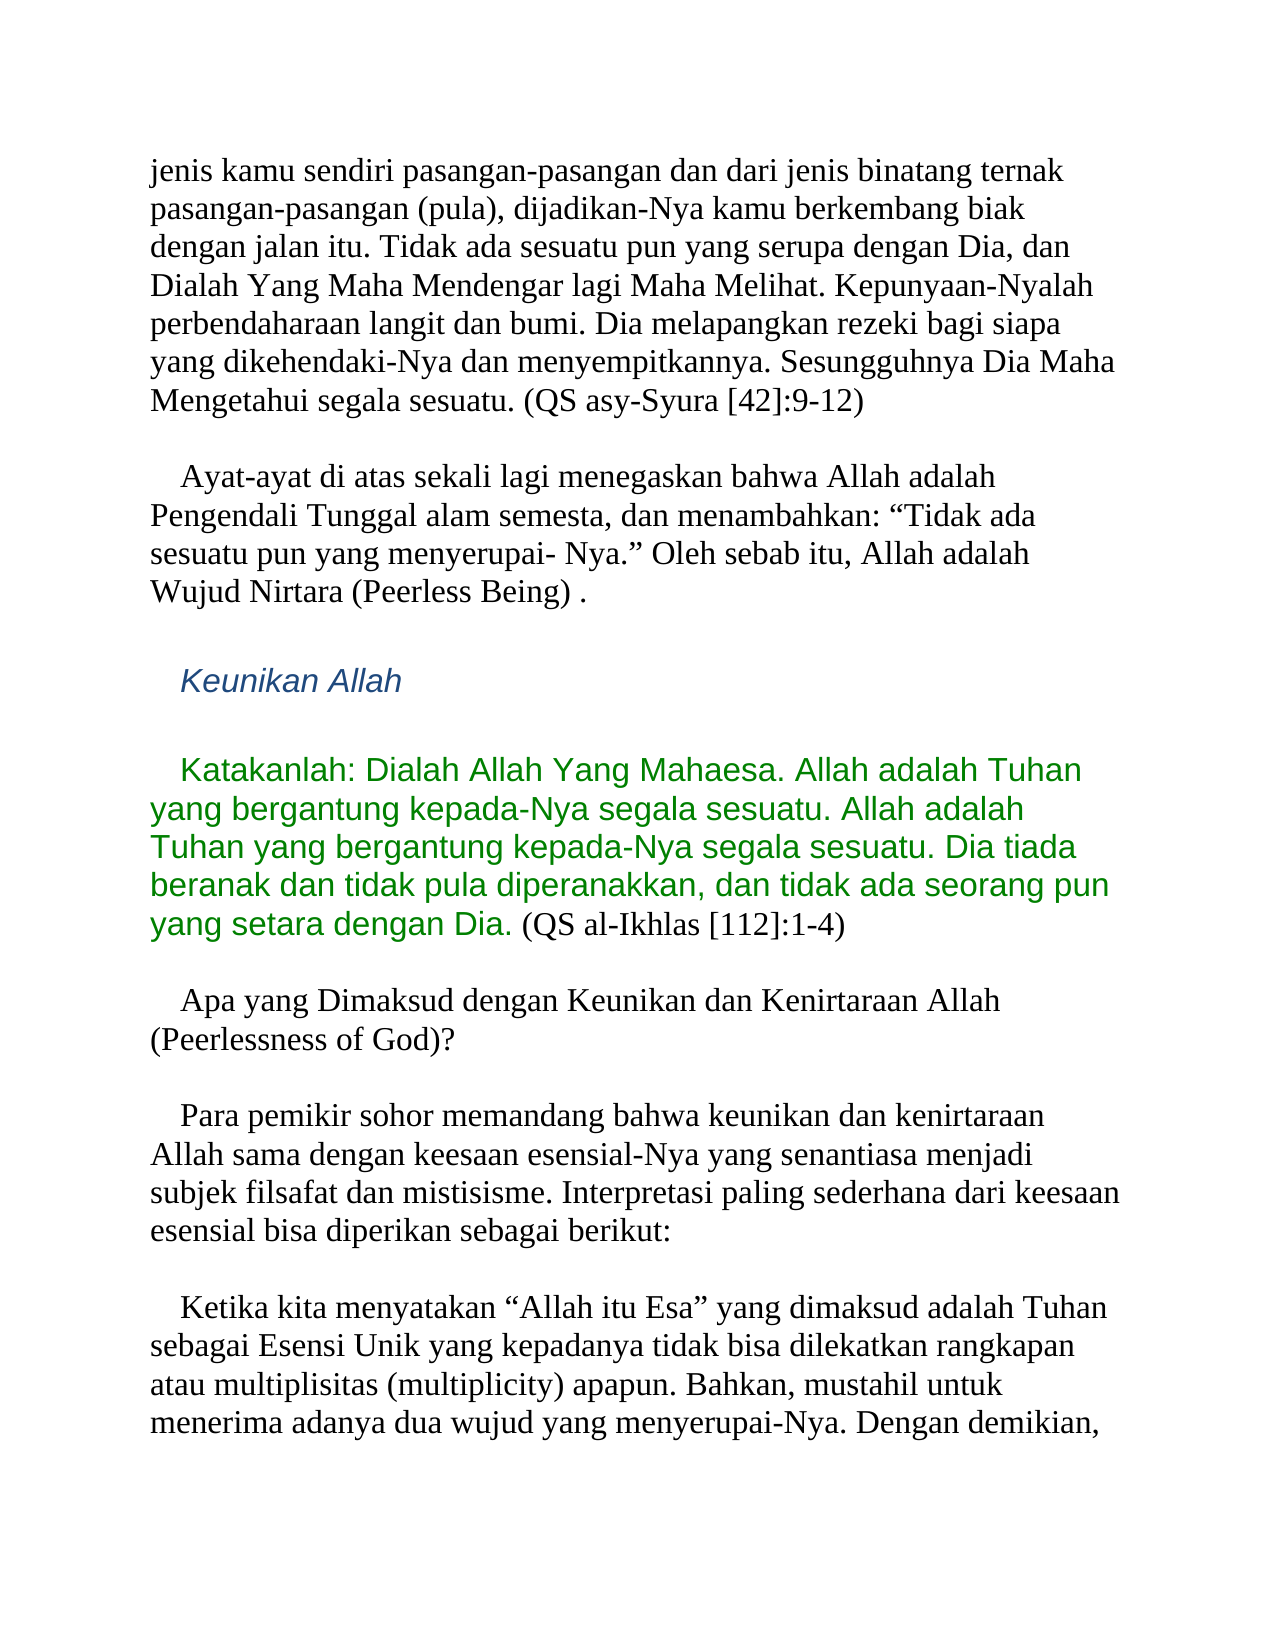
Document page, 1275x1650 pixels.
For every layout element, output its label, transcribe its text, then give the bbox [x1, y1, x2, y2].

text Ayat-ayat di atas sekali lagi menegaskan bahwa Allah adalah Pengendali Tunggal alam semesta, dan menambahkan: “Tidak ada sesuatu pun yang menyerupai- Nya.” Oleh sebab itu, Allah adalah Wujud Nirtara (Peerless Being) . [150, 457, 1125, 610]
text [150, 150, 1125, 418]
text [150, 1287, 1125, 1441]
text Apa yang Dimaksud dengan Keunikan dan Kenirtaraan Allah (Peerlessness of God)? [150, 981, 1125, 1057]
text Para pemikir sohor memandang bahwa keunikan dan kenirtaraan Allah sama dengan keesaan esensial-Nya yang senantiasa menjadi subjek filsafat dan mistisisme. Interpretasi paling sederhana dari keesaan esensial bisa diperikan sebagai berikut: [150, 1096, 1125, 1249]
subtitle Keunikan Allah [150, 661, 1125, 699]
text Katakanlah: Dialah Allah Yang Mahaesa. Allah adalah Tuhan yang bergantung kepada-Nya segala sesuatu. Allah adalah Tuhan yang bergantung kepada-Nya segala sesuatu. Dia tiada beranak dan tidak pula diperanakkan, dan tidak ada seorang pun yang setara dengan Dia. (QS al-Ikhlas [112]:1-4) [150, 750, 1125, 942]
